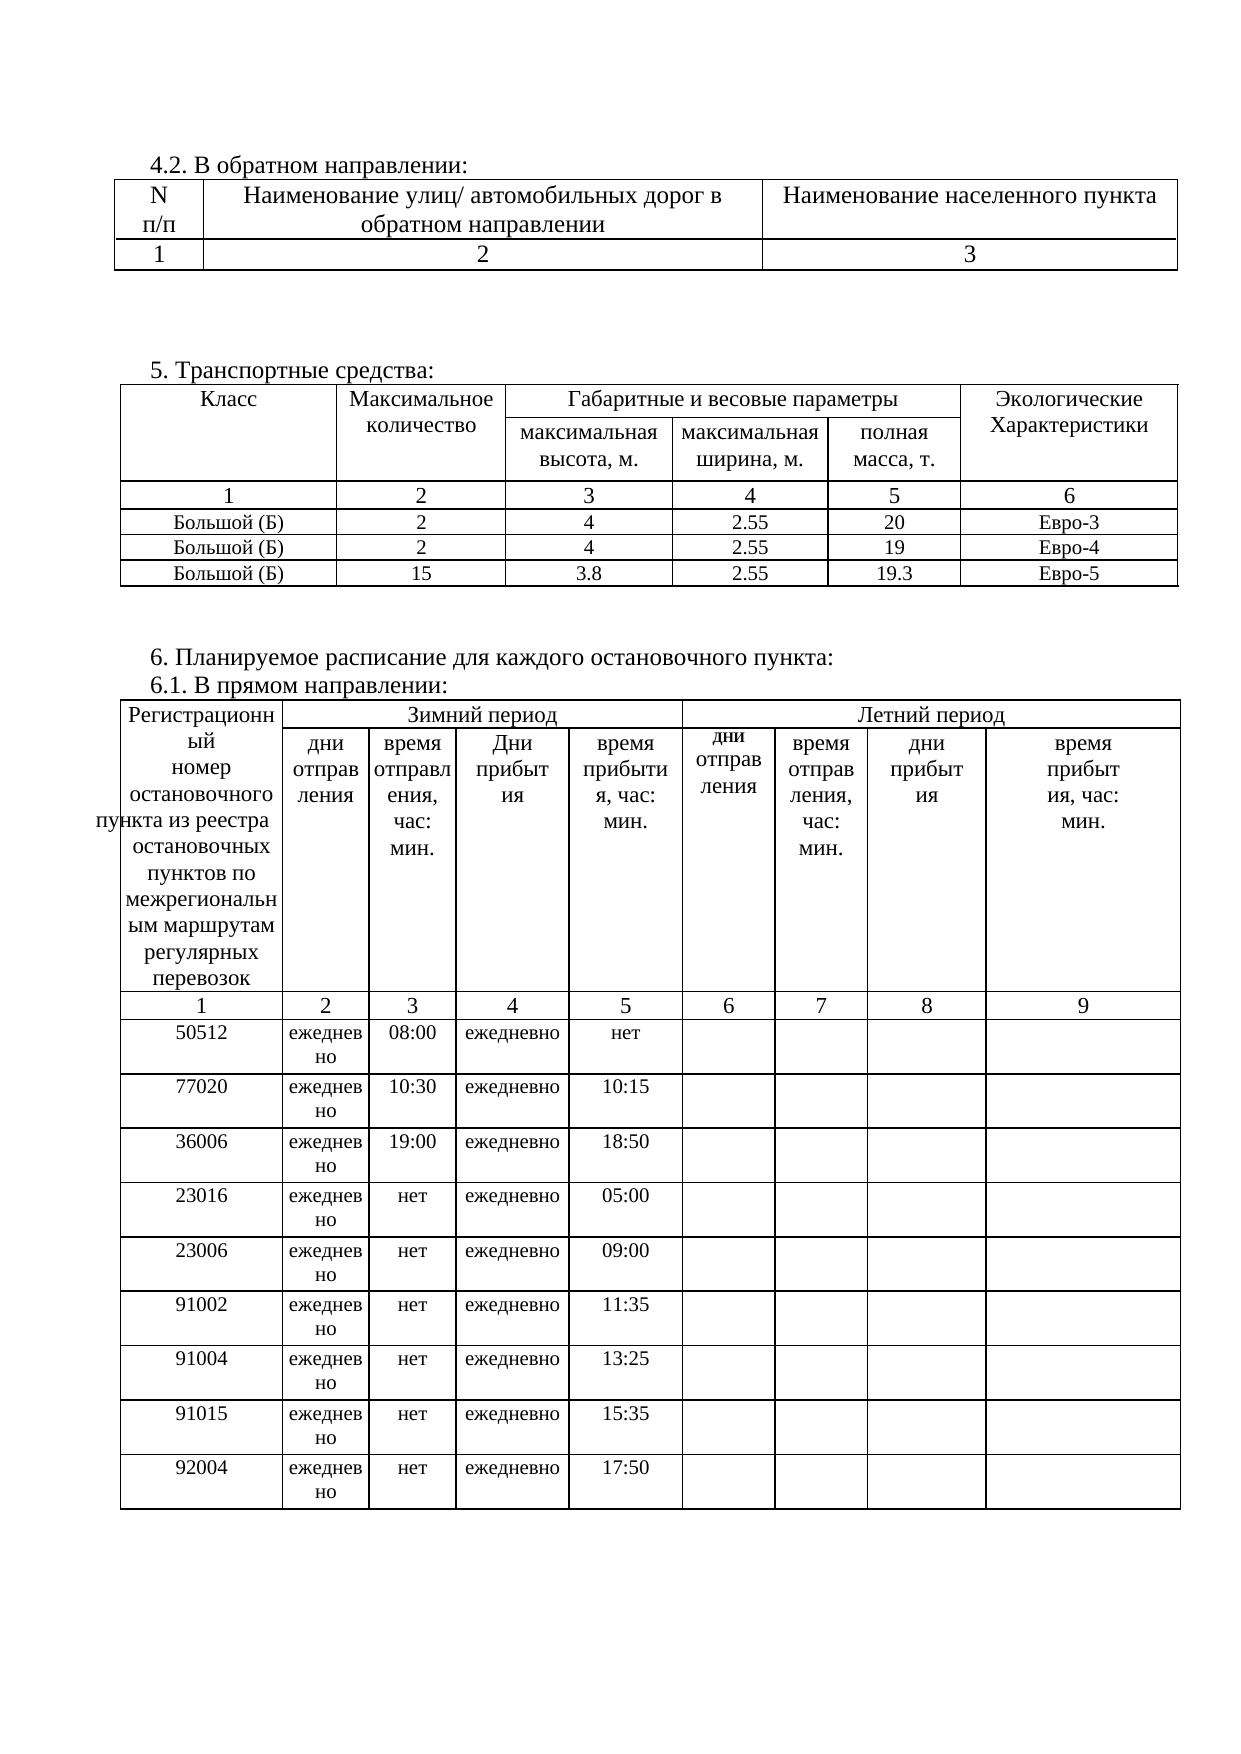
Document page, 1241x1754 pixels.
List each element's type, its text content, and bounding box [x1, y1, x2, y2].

table_header Зимний период [283, 701, 682, 727]
table_cell 4 [506, 535, 672, 559]
table_cell ежедневно [283, 1238, 368, 1290]
table_cell [776, 1455, 867, 1508]
table_cell время отправл ения, час: мин. [370, 729, 455, 991]
table_header Класс [121, 385, 336, 480]
table_cell [776, 1238, 867, 1290]
text 4.2. В обратном направлении: [150, 150, 1090, 179]
table_cell 08:00 [370, 1020, 455, 1073]
table_cell [987, 1455, 1180, 1508]
table_cell [868, 1183, 985, 1236]
table_cell Большой (Б) [121, 561, 336, 585]
table_cell 2.55 [673, 510, 827, 534]
table_cell 6 [961, 482, 1177, 508]
table_cell время прибыт ия, час: мин. [987, 729, 1180, 991]
table_cell ежедневно [283, 1346, 368, 1399]
table_cell [683, 1455, 774, 1508]
table_cell 17:50 [570, 1455, 682, 1508]
table_cell 4 [506, 510, 672, 534]
text 6. Планируемое расписание для каждого остановочного пункта: [150, 642, 1090, 670]
table_cell [776, 1292, 867, 1345]
table_header Регистрационный номер остановочного пункта из реестра остановочных пунктов по межрегиональным маршрутам регулярных перевозок [121, 701, 282, 991]
table_cell [683, 1238, 774, 1290]
table_header Экологические Характеристики [961, 385, 1177, 480]
table_cell ежедневно [283, 1129, 368, 1182]
table_cell 13:25 [570, 1346, 682, 1399]
table_cell 10:30 [370, 1075, 455, 1127]
table_cell 5 [829, 482, 960, 508]
table_cell 3 [763, 238, 1177, 269]
table_cell [987, 1401, 1180, 1453]
table_cell 4 [457, 992, 568, 1018]
table_cell 1 [115, 239, 203, 269]
table_cell Дни прибыт ия [457, 729, 568, 991]
table_cell [683, 1075, 774, 1127]
table_cell ежедневно [457, 1183, 568, 1236]
table_cell время прибыти я, час: мин. [570, 729, 682, 991]
table_cell [683, 1183, 774, 1236]
table_cell 77020 [121, 1075, 282, 1127]
table_cell ежедневно [457, 1346, 568, 1399]
table_cell [868, 1346, 985, 1399]
table_cell Евро-3 [961, 510, 1177, 534]
table_cell 2 [204, 240, 762, 269]
table_cell 50512 [121, 1020, 282, 1073]
table_cell Евро-4 [961, 535, 1177, 559]
table_cell 8 [868, 992, 985, 1018]
table_cell 2.55 [673, 561, 827, 585]
table_cell [868, 1401, 985, 1453]
table_cell ежедневно [457, 1292, 568, 1345]
table_cell нет [370, 1455, 455, 1508]
text 5. Транспортные средства: [150, 355, 1090, 383]
table_cell [987, 1183, 1180, 1236]
table_cell [987, 1020, 1180, 1073]
table_cell 2 [337, 510, 505, 534]
table_cell [987, 1075, 1180, 1127]
table_cell дни прибыт ия [868, 729, 985, 991]
table_cell [868, 1292, 985, 1345]
table_cell [776, 1401, 867, 1453]
table_cell 11:35 [570, 1292, 682, 1345]
table_cell [987, 1346, 1180, 1399]
table_cell 18:50 [570, 1129, 682, 1182]
table_cell [776, 1129, 867, 1182]
table_cell [683, 1020, 774, 1073]
table_header Максимальное количество [337, 385, 505, 480]
table_cell нет [570, 1020, 682, 1073]
table_cell ежедневно [457, 1020, 568, 1073]
table_cell ежедневно [283, 1020, 368, 1073]
table_cell ежедневно [457, 1401, 568, 1453]
table_header Наименование населенного пункта [763, 180, 1177, 238]
table_header Наименование улиц/ автомобильных дорог в обратном направлении [204, 180, 762, 238]
table_cell 2 [283, 992, 368, 1018]
table_cell Евро-5 [961, 561, 1177, 585]
table_cell [683, 1129, 774, 1182]
table_cell время отправ ления, час: мин. [776, 729, 867, 991]
table_cell ежедневно [457, 1075, 568, 1127]
table_cell [776, 1183, 867, 1236]
table_cell 91004 [121, 1346, 282, 1399]
table_cell 6 [683, 992, 774, 1018]
table_cell 36006 [121, 1129, 282, 1182]
table_cell максимальная ширина, м. [673, 418, 827, 480]
table_cell Большой (Б) [121, 535, 336, 559]
table_cell [683, 1292, 774, 1345]
table_cell [776, 1020, 867, 1073]
table_cell Большой (Б) [121, 510, 336, 534]
table_cell максимальная высота, м. [506, 418, 672, 480]
table_cell 10:15 [570, 1075, 682, 1127]
table_cell 1 [121, 992, 282, 1018]
table_cell 91015 [121, 1401, 282, 1453]
table_cell 19:00 [370, 1129, 455, 1182]
table_cell ДНИ отправ ления [683, 729, 774, 991]
table_cell [987, 1129, 1180, 1182]
table_cell 2 [337, 482, 505, 508]
table_cell 23006 [121, 1238, 282, 1290]
table_cell ежедневно [283, 1455, 368, 1508]
table_cell 91002 [121, 1292, 282, 1345]
table_cell 7 [776, 992, 867, 1018]
table_cell ежедневно [283, 1183, 368, 1236]
table_cell ежедневно [457, 1455, 568, 1508]
table_cell 4 [673, 482, 827, 508]
table_cell дни отправ ления [283, 729, 368, 991]
table_cell ежедневно [283, 1075, 368, 1127]
table_cell полная масса, т. [829, 418, 960, 480]
table_cell 5 [570, 992, 682, 1018]
table_cell 2.55 [673, 535, 827, 559]
table_cell нет [370, 1401, 455, 1453]
table_cell [868, 1129, 985, 1182]
table_cell [868, 1075, 985, 1127]
table_cell ежедневно [283, 1292, 368, 1345]
text 6.1. В прямом направлении: [150, 670, 1090, 699]
table_cell [868, 1238, 985, 1290]
table_cell 09:00 [570, 1238, 682, 1290]
table_cell [683, 1401, 774, 1453]
table_cell 23016 [121, 1183, 282, 1236]
table_cell [776, 1075, 867, 1127]
table_cell [987, 1292, 1180, 1345]
table_header Габаритные и весовые параметры [506, 385, 960, 417]
table_cell ежедневно [457, 1238, 568, 1290]
table_header N п/п [115, 180, 203, 238]
table_cell нет [370, 1183, 455, 1236]
table_cell 15 [337, 561, 505, 585]
table_cell ежедневно [283, 1401, 368, 1453]
table_cell ежедневно [457, 1129, 568, 1182]
table_cell 19 [829, 535, 960, 559]
table_cell 19.3 [829, 561, 960, 585]
table_cell 3 [506, 482, 672, 508]
table_cell нет [370, 1238, 455, 1290]
table_cell нет [370, 1292, 455, 1345]
table_cell 2 [337, 535, 505, 559]
table_cell [868, 1020, 985, 1073]
table_cell 05:00 [570, 1183, 682, 1236]
table_cell 3 [370, 992, 455, 1018]
table_cell 20 [829, 510, 960, 534]
table_cell 9 [987, 992, 1180, 1018]
table_cell [776, 1346, 867, 1399]
table_cell 1 [121, 482, 336, 508]
table_cell [987, 1238, 1180, 1290]
table_cell 3.8 [506, 561, 672, 585]
table_cell [683, 1346, 774, 1399]
table_cell [868, 1455, 985, 1508]
table_cell 15:35 [570, 1401, 682, 1453]
table_header Летний период [683, 701, 1180, 727]
table_cell нет [370, 1346, 455, 1399]
table_cell 92004 [121, 1455, 282, 1508]
